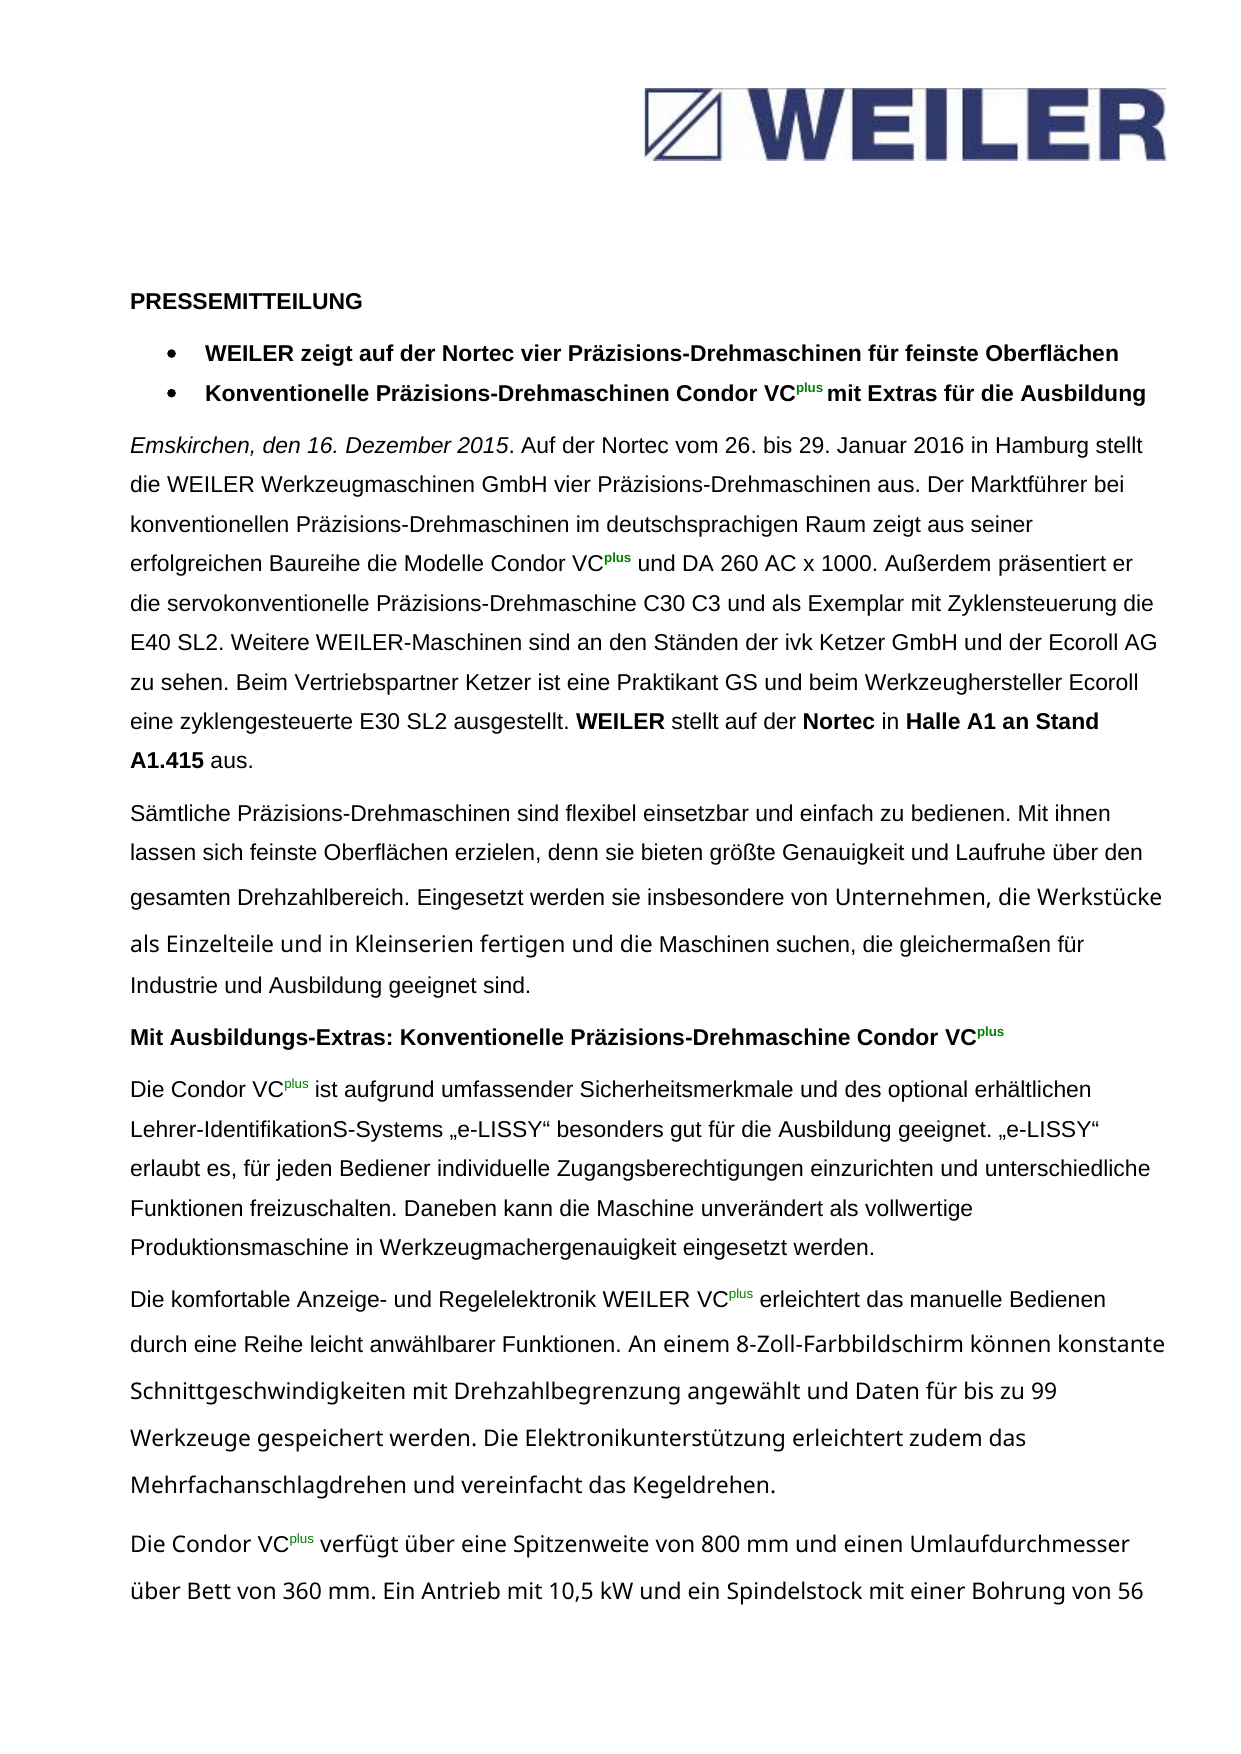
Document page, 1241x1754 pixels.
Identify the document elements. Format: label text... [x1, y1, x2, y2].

list Konventionelle Präzisions-Drehmaschinen Condor VCplus mit Extras für die Ausbildung [167, 380, 1167, 406]
list WEILER zeigt auf der Nortec vier Präzisions-Drehmaschinen für feinste Oberflächen [167, 340, 1167, 367]
text Sämtliche Präzisions-Drehmaschinen sind flexibel einsetzbar und einfach zu bedienen. Mit ihnen lassen sich feinste Oberflächen erzielen, denn sie bieten größte Genauigkeit und Laufruhe über den gesamten Drehzahlbereich. Eingesetzt werden sie insbesondere von Unternehmen, die Werkstücke als Einzelteile und in Kleinserien fertigen und die Maschinen suchen, die gleichermaßen für Industrie und Ausbildung geeignet sind. [130, 799, 1167, 998]
picture [644, 88, 1167, 161]
text Emskirchen, den 16. Dezember 2015. Auf der Nortec vom 26. bis 29. Januar 2016 in Hamburg stellt die WEILER Werkzeugmaschinen GmbH vier Präzisions-Drehmaschinen aus. Der Marktführer bei konventionellen Präzisions-Drehmaschinen im deutschsprachigen Raum zeigt aus seiner erfolgreichen Baureihe die Modelle Condor VCplus und DA 260 AC x 1000. Außerdem präsentiert er die servokonventionelle Präzisions-Drehmaschine C30 C3 und als Exemplar mit Zyklensteuerung die E40 SL2. Weitere WEILER-Maschinen sind an den Ständen der ivk Ketzer GmbH und der Ecoroll AG zu sehen. Beim Vertriebspartner Ketzer ist eine Praktikant GS und beim Werkzeughersteller Ecoroll eine zyklengesteuerte E30 SL2 ausgestellt. WEILER stellt auf der Nortec in Halle A1 an Stand A1.415 aus. [130, 432, 1167, 774]
text Die Condor VCplus ist aufgrund umfassender Sicherheitsmerkmale und des optional erhältlichen Lehrer-IdentifikationS-Systems „e-LISSY“ besonders gut für die Ausbildung geeignet. „e-LISSY“ erlaubt es, für jeden Bediener individuelle Zugangsberechtigungen einzurichten und unterschiedliche Funktionen freizuschalten. Daneben kann die Maschine unverändert als vollwertige Produktionsmaschine in Werkzeugmachergenauigkeit eingesetzt werden. [130, 1076, 1167, 1260]
text Mit Ausbildungs-Extras: Konventionelle Präzisions-Drehmaschine Condor VCplus [130, 1024, 1167, 1051]
text Die komfortable Anzeige- und Regelelektronik WEILER VCplus erleichtert das manuelle Bedienen durch eine Reihe leicht anwählbarer Funktionen. An einem 8-Zoll-Farbbildschirm können konstante Schnittgeschwindigkeiten mit Drehzahlbegrenzung angewählt und Daten für bis zu 99 Werkzeuge gespeichert werden. Die Elektronikunterstützung erleichtert zudem das Mehrfachanschlagdrehen und vereinfacht das Kegeldrehen. [130, 1286, 1167, 1500]
text PRESSEMITTEILUNG [130, 288, 1167, 314]
